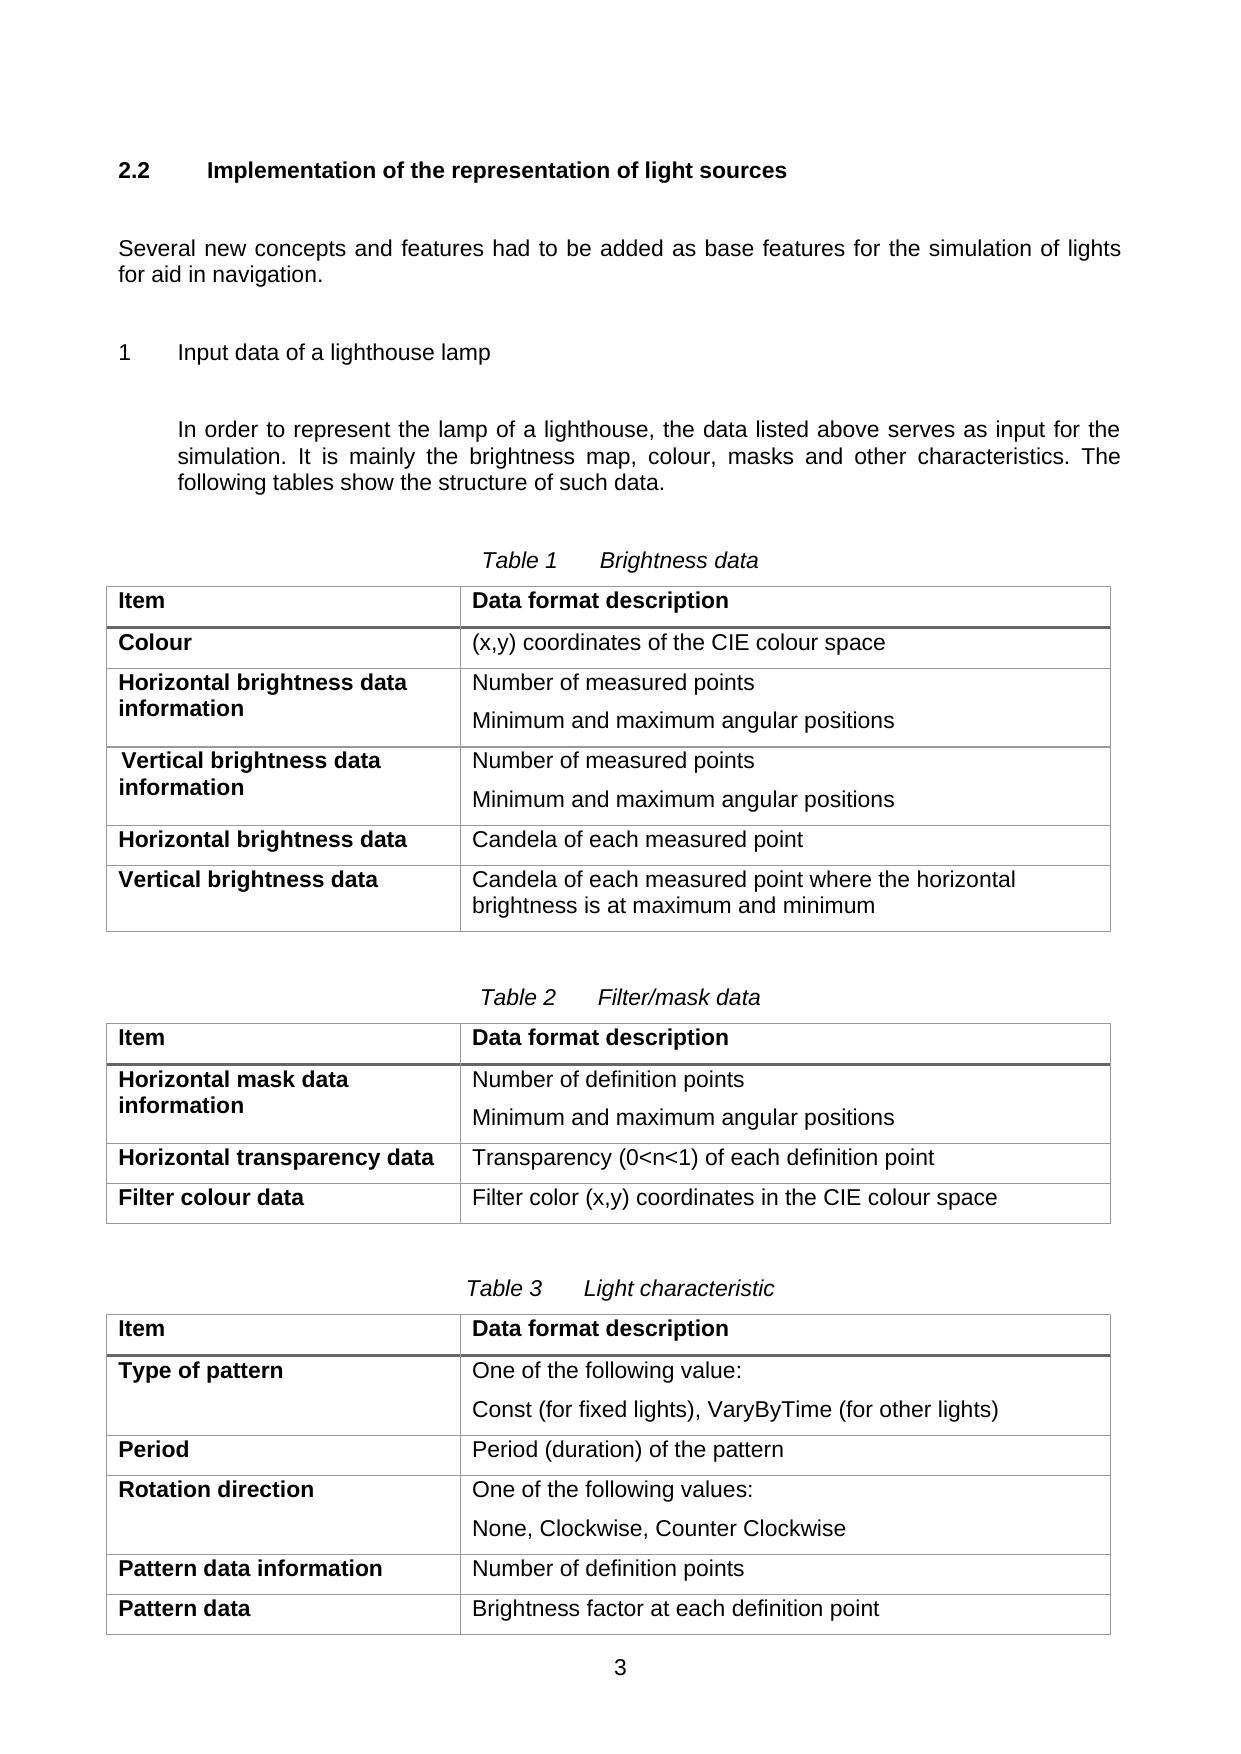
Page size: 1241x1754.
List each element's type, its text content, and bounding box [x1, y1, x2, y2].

text Light characteristic [118, 1275, 1122, 1302]
text Several new concepts and features had to be added as base features for the simulation of lights for aid in navigation. [118, 235, 1122, 287]
table_cell Brightness factor at each definition point [461, 1595, 1110, 1633]
table_header Item [107, 587, 460, 626]
table_cell Horizontal mask data information [107, 1066, 460, 1143]
subtitle Implementation of the representation of light sources [118, 157, 1122, 183]
table_cell Number of measured points Minimum and maximum angular positions [461, 669, 1110, 746]
table_cell Candela of each measured point [461, 826, 1110, 865]
table_cell Number of definition points Minimum and maximum angular positions [461, 1066, 1110, 1143]
table_cell Pattern data [107, 1595, 460, 1633]
table_header Data format description [461, 1315, 1110, 1354]
table_cell Vertical brightness data [107, 866, 460, 931]
text Brightness data [118, 547, 1122, 573]
table_cell Filter color (x,y) coordinates in the CIE colour space [461, 1184, 1110, 1223]
table_cell Rotation direction [107, 1476, 460, 1554]
table_header Item [107, 1024, 460, 1062]
table_cell (x,y) coordinates of the CIE colour space [461, 629, 1110, 668]
table_cell Period [107, 1436, 460, 1475]
table_header Data format description [461, 587, 1110, 626]
table_cell Vertical brightness data information [107, 748, 460, 825]
table_cell Number of measured points Minimum and maximum angular positions [461, 748, 1110, 825]
table_cell Horizontal brightness data [107, 826, 460, 865]
table_cell Colour [107, 629, 460, 668]
table_header Item [107, 1315, 460, 1354]
list Input data of a lighthouse lamp [118, 339, 1122, 365]
table_cell Horizontal brightness data information [107, 669, 460, 746]
table_cell Pattern data information [107, 1555, 460, 1593]
table_cell Filter colour data [107, 1184, 460, 1223]
table_cell Transparency (0<n<1) of each definition point [461, 1144, 1110, 1183]
text Filter/mask data [118, 984, 1122, 1010]
table_cell Horizontal transparency data [107, 1144, 460, 1183]
list In order to represent the lamp of a lighthouse, the data listed above serves as input for the simulation. It is mainly the brightness map, colour, masks and other characteristics. The following tables show the structure of such data. [177, 416, 1122, 496]
table_cell One of the following value: Const (for fixed lights), VaryByTime (for other lights) [461, 1357, 1110, 1435]
table_cell Candela of each measured point where the horizontal brightness is at maximum and minimum [461, 866, 1110, 931]
table_cell Type of pattern [107, 1357, 460, 1435]
table_cell Number of definition points [461, 1555, 1110, 1593]
table_header Data format description [461, 1024, 1110, 1062]
table_cell One of the following values: None, Clockwise, Counter Clockwise [461, 1476, 1110, 1554]
table_cell Period (duration) of the pattern [461, 1436, 1110, 1475]
